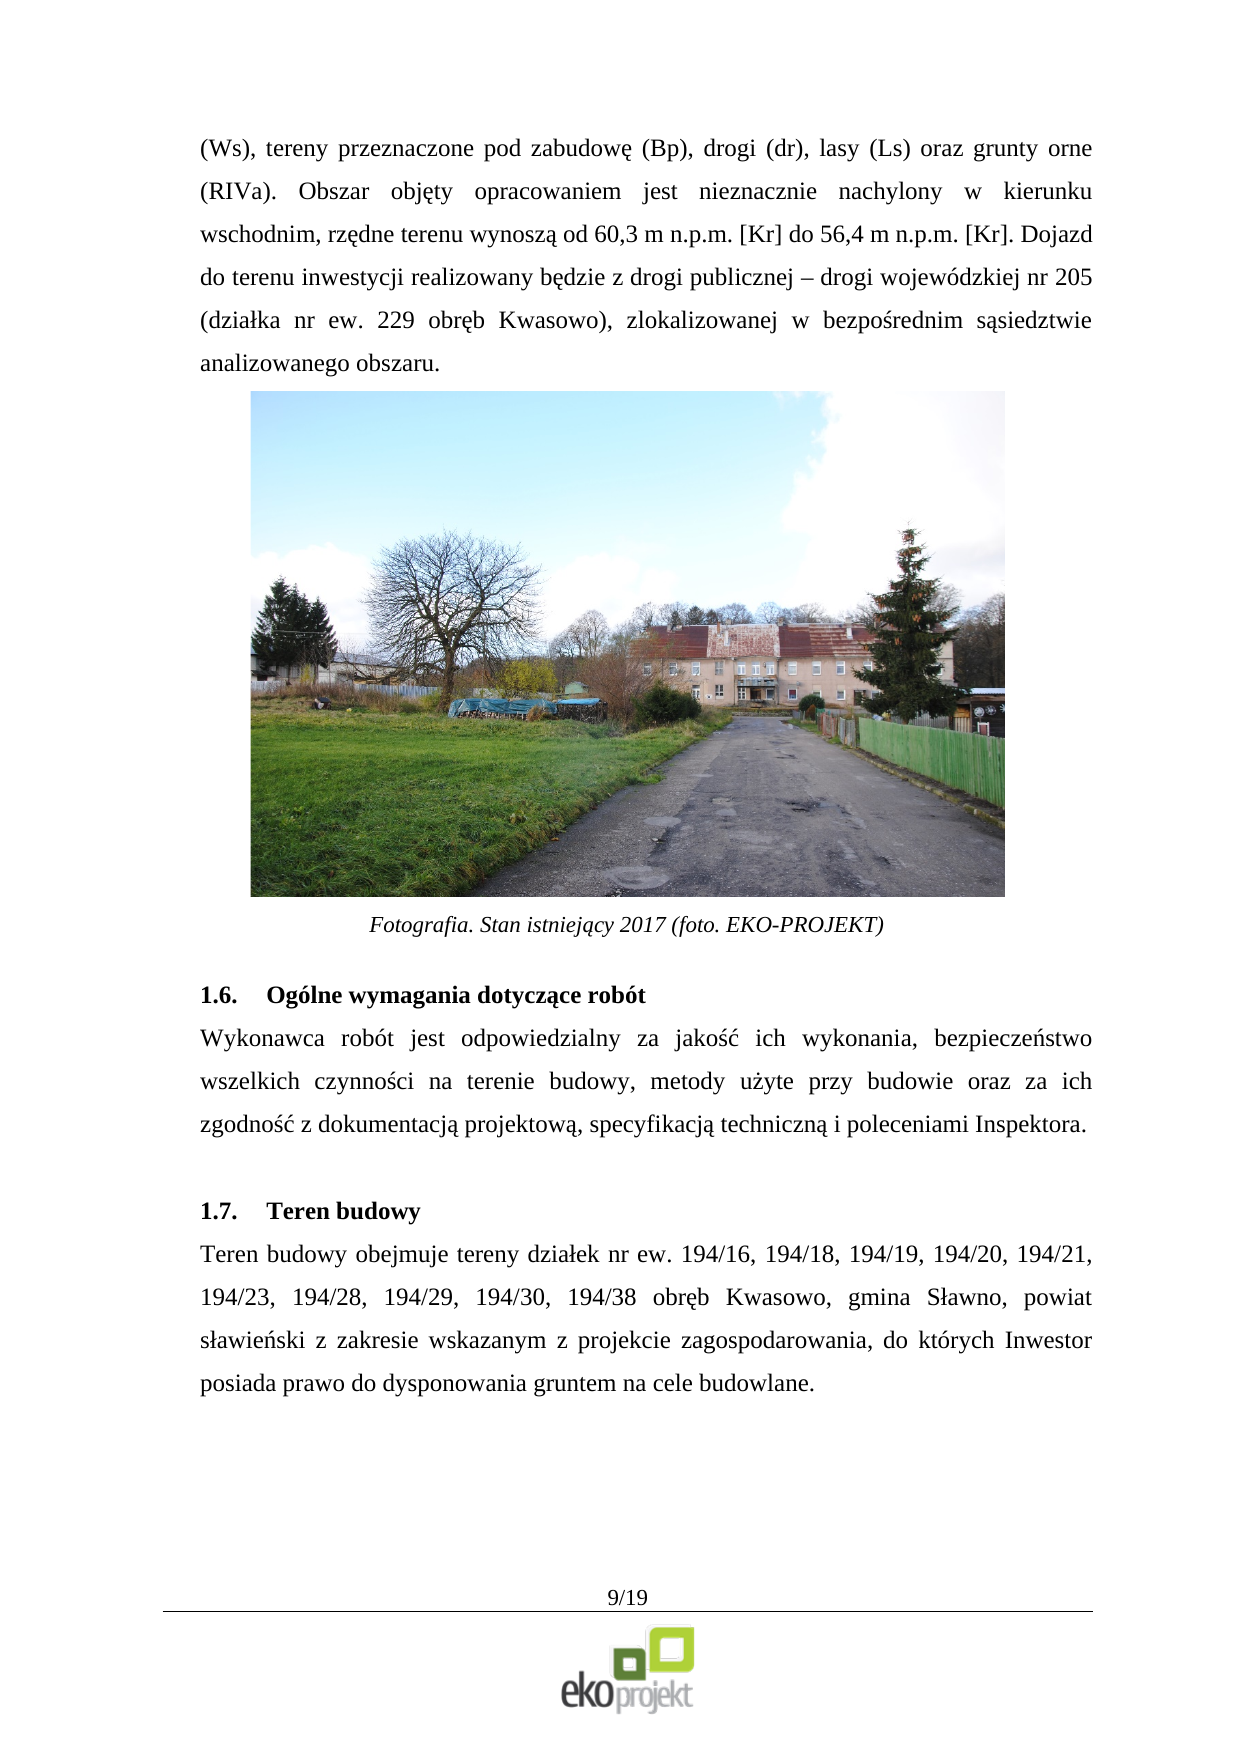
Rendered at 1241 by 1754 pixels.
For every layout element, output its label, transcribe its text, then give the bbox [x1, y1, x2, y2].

list Teren budowy [200, 1196, 1093, 1224]
picture [250, 391, 1005, 897]
text Fotografia. Stan istniejący 2017 (foto. EKO-PROJEKT) [162, 911, 1093, 937]
picture [544, 1611, 711, 1728]
list Ogólne wymagania dotyczące robót [200, 980, 1093, 1009]
list Wykonawca robót jest odpowiedzialny za jakość ich wykonania, bezpieczeństwo wszelkich czynności na terenie budowy, metody użyte przy budowie oraz za ich zgodność z dokumentacją projektową, specyfikacją techniczną i poleceniami Inspektora. [200, 1023, 1093, 1138]
text Teren budowy obejmuje tereny działek nr ew. 194/16, 194/18, 194/19, 194/20, 194/21, 194/23, 194/28, 194/29, 194/30, 194/38 obręb Kwasowo, gmina Sławno, powiat sławieński z zakresie wskazanym z projekcie zagospodarowania, do których Inwestor posiada prawo do dysponowania gruntem na cele budowlane. [200, 1239, 1093, 1397]
